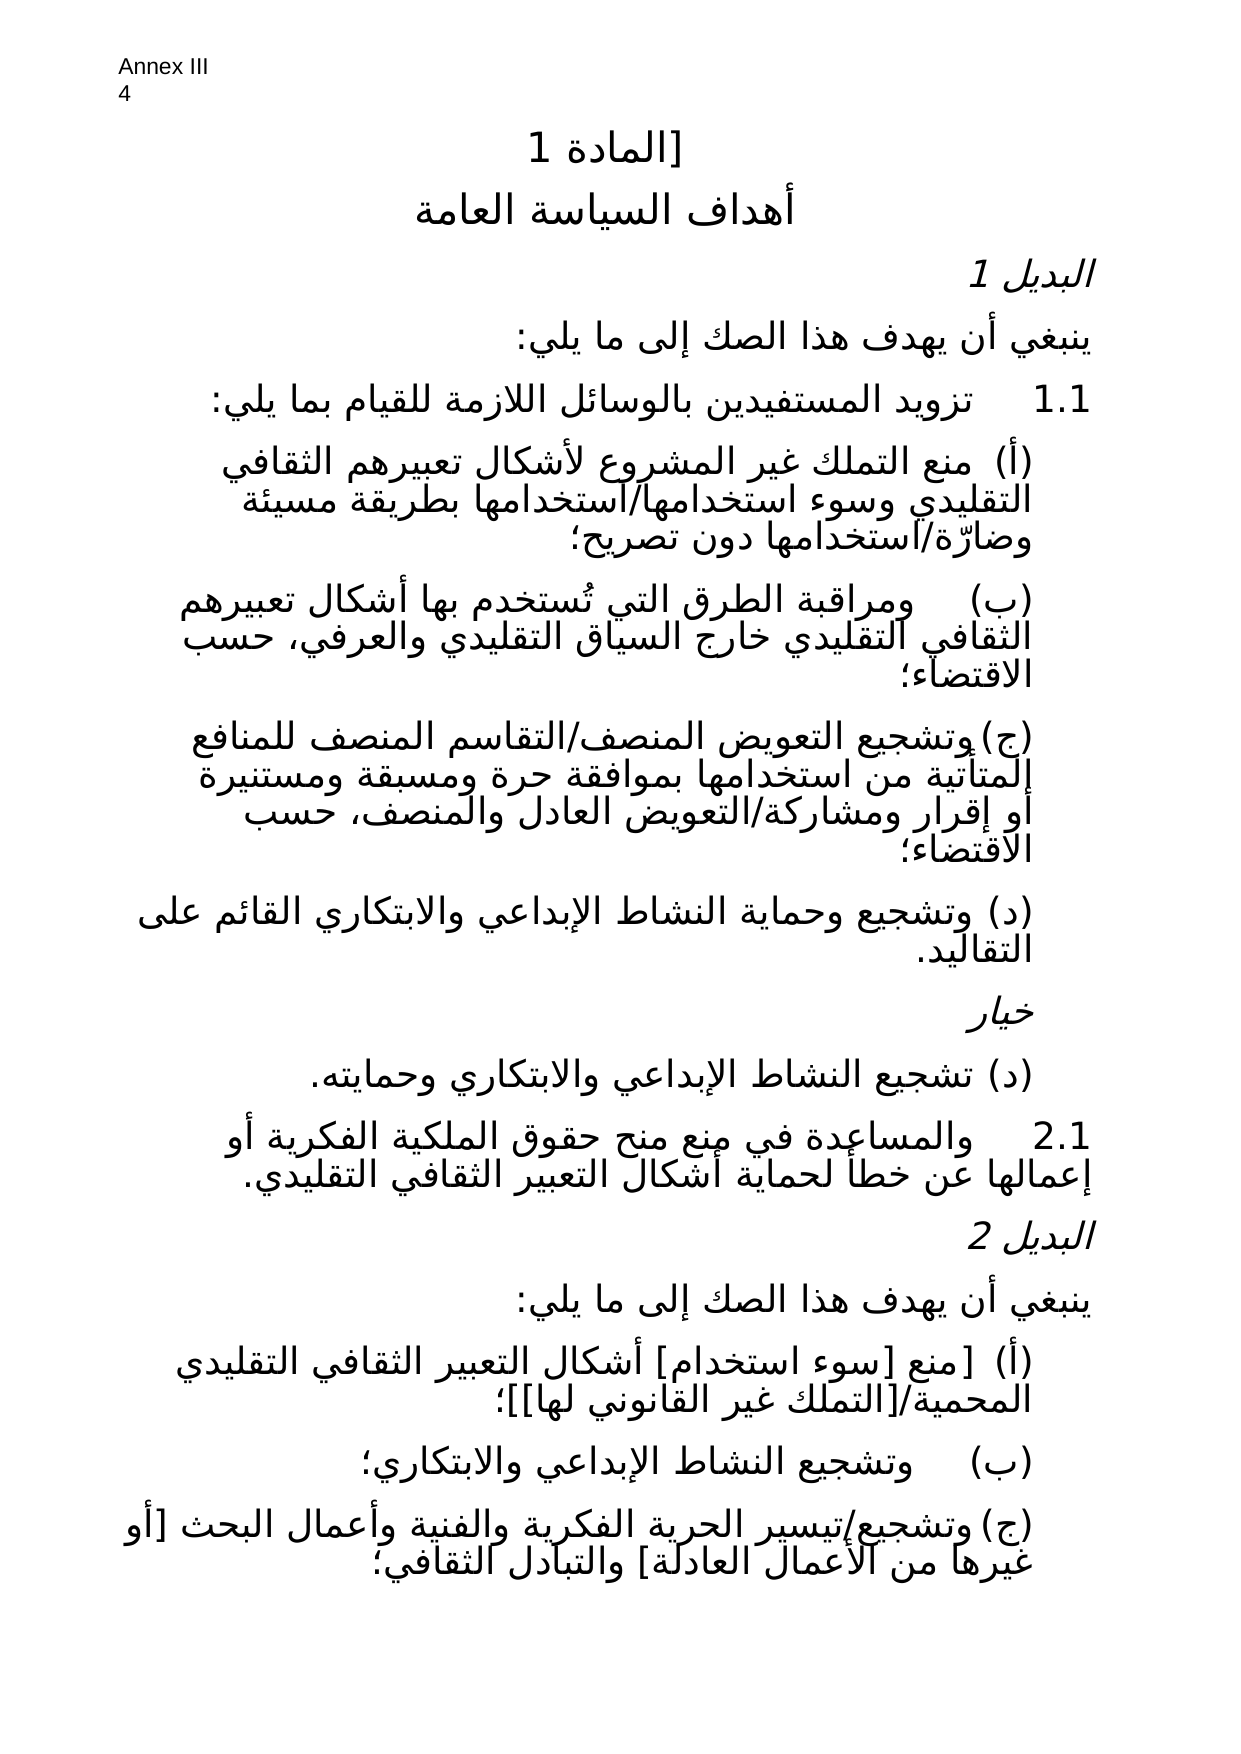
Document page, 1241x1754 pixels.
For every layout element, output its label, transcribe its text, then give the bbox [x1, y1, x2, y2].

text خيار [118, 995, 1033, 1032]
text (أ) [منع [سوء استخدام] أشكال التعبير الثقافي التقليدي المحمية/[التملك غير القانوني لها]]؛ [118, 1345, 1033, 1420]
text البديل 1 [118, 257, 1093, 295]
text البديل 2 [118, 1220, 1092, 1257]
text (أ) منع التملك غير المشروع لأشكال تعبيرهم الثقافي التقليدي وسوء استخدامها/استخدامها بطريقة مسيئة وضارّة/استخدامها دون تصريح؛ [118, 445, 1033, 557]
text 1.1 تزويد المستفيدين بالوسائل اللازمة للقيام بما يلي: [118, 382, 1093, 420]
text [المادة 1 [118, 132, 1093, 170]
text (د) وتشجيع وحماية النشاط الإبداعي والابتكاري القائم على التقاليد. [118, 895, 1033, 970]
text (ج) وتشجيع/تيسير الحرية الفكرية والفنية وأعمال البحث [أو غيرها من الأعمال العادلة] والتبادل الثقافي؛ [118, 1507, 1033, 1582]
text (د) تشجيع النشاط الإبداعي والابتكاري وحمايته. [118, 1057, 1033, 1095]
text ينبغي أن يهدف هذا الصك إلى ما يلي: [118, 1282, 1092, 1320]
text (ج) وتشجيع التعويض المنصف/التقاسم المنصف للمنافع المتأتية من استخدامها بموافقة حرة ومسبقة ومستنيرة أو إقرار ومشاركة/التعويض العادل والمنصف، حسب الاقتضاء؛ [118, 720, 1033, 870]
text (ب) وتشجيع النشاط الإبداعي والابتكاري؛ [118, 1445, 1033, 1482]
text (ب) ومراقبة الطرق التي تُستخدم بها أشكال تعبيرهم الثقافي التقليدي خارج السياق التقليدي والعرفي، حسب الاقتضاء؛ [118, 582, 1033, 695]
text أهداف السياسة العامة [118, 195, 1093, 232]
text 2.1 والمساعدة في منع منح حقوق الملكية الفكرية أو إعمالها عن خطأ لحماية أشكال التعبير الثقافي التقليدي. [118, 1120, 1092, 1195]
text ينبغي أن يهدف هذا الصك إلى ما يلي: [118, 320, 1093, 357]
